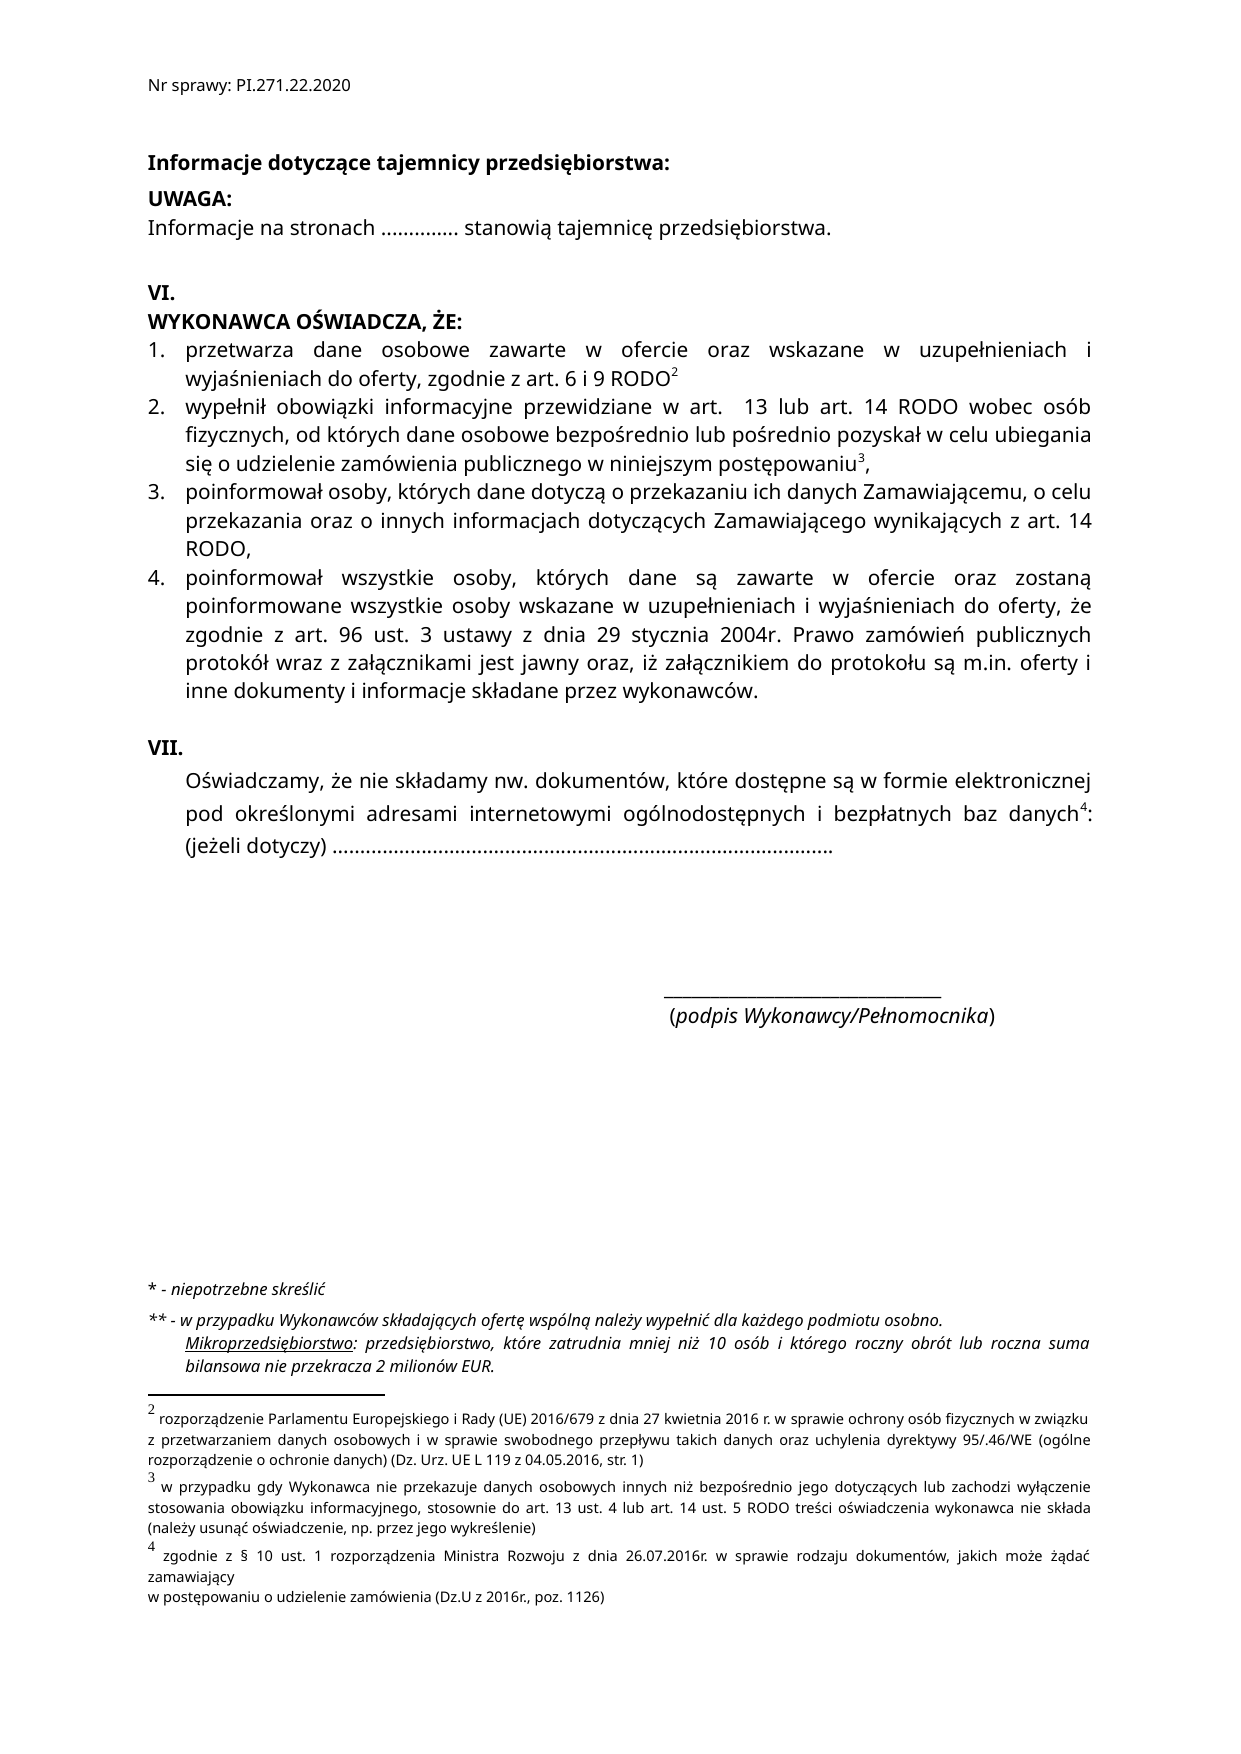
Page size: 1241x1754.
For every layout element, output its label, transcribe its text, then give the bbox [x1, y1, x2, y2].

text * - niepotrzebne skreślić [148, 1277, 1093, 1300]
list WYKONAWCA OŚWIADCZA, ŻE: [148, 307, 1093, 335]
text (podpis Wykonawcy/Pełnomocnika) [148, 1002, 1093, 1030]
text ______________________________ [148, 973, 1093, 1002]
text Informacje na stronach .............. stanowią tajemnicę przedsiębiorstwa. [148, 213, 1093, 241]
text Mikroprzedsiębiorstwo: przedsiębiorstwo, które zatrudnia mniej niż 10 osób i którego roczny obrót lub roczna suma bilansowa nie przekracza 2 milionów EUR. [185, 1331, 1093, 1377]
list poinformował wszystkie osoby, których dane są zawarte w ofercie oraz zostaną poinformowane wszystkie osoby wskazane w uzupełnieniach i wyjaśnieniach do oferty, że zgodnie z art. 96 ust. 3 ustawy z dnia 29 stycznia 2004r. Prawo zamówień publicznych protokół wraz z załącznikami jest jawny oraz, iż załącznikiem do protokołu są m.in. oferty i inne dokumenty i informacje składane przez wykonawców. [148, 563, 1093, 705]
list Oświadczamy, że nie składamy nw. dokumentów, które dostępne są w formie elektronicznej pod określonymi adresami internetowymi ogólnodostępnych i bezpłatnych baz danych: (jeżeli dotyczy) .......................................................................................... [185, 766, 1093, 860]
text Informacje dotyczące tajemnicy przedsiębiorstwa: [148, 148, 1093, 176]
list przetwarza dane osobowe zawarte w ofercie oraz wskazane w uzupełnieniach i wyjaśnieniach do oferty, zgodnie z art. 6 i 9 RODO [148, 335, 1093, 392]
text ** - w przypadku Wykonawców składających ofertę wspólną należy wypełnić dla każdego podmiotu osobno. [148, 1309, 1093, 1331]
list wypełnił obowiązki informacyjne przewidziane w art. 13 lub art. 14 RODO wobec osób fizycznych, od których dane osobowe bezpośrednio lub pośrednio pozyskał w celu ubiegania się o udzielenie zamówienia publicznego w niniejszym postępowaniu, [148, 392, 1093, 477]
text UWAGA: [148, 184, 1093, 213]
list poinformował osoby, których dane dotyczą o przekazaniu ich danych Zamawiającemu, o celu przekazania oraz o innych informacjach dotyczących Zamawiającego wynikających z art. 14 RODO, [148, 477, 1093, 563]
text VI. [148, 278, 1093, 307]
